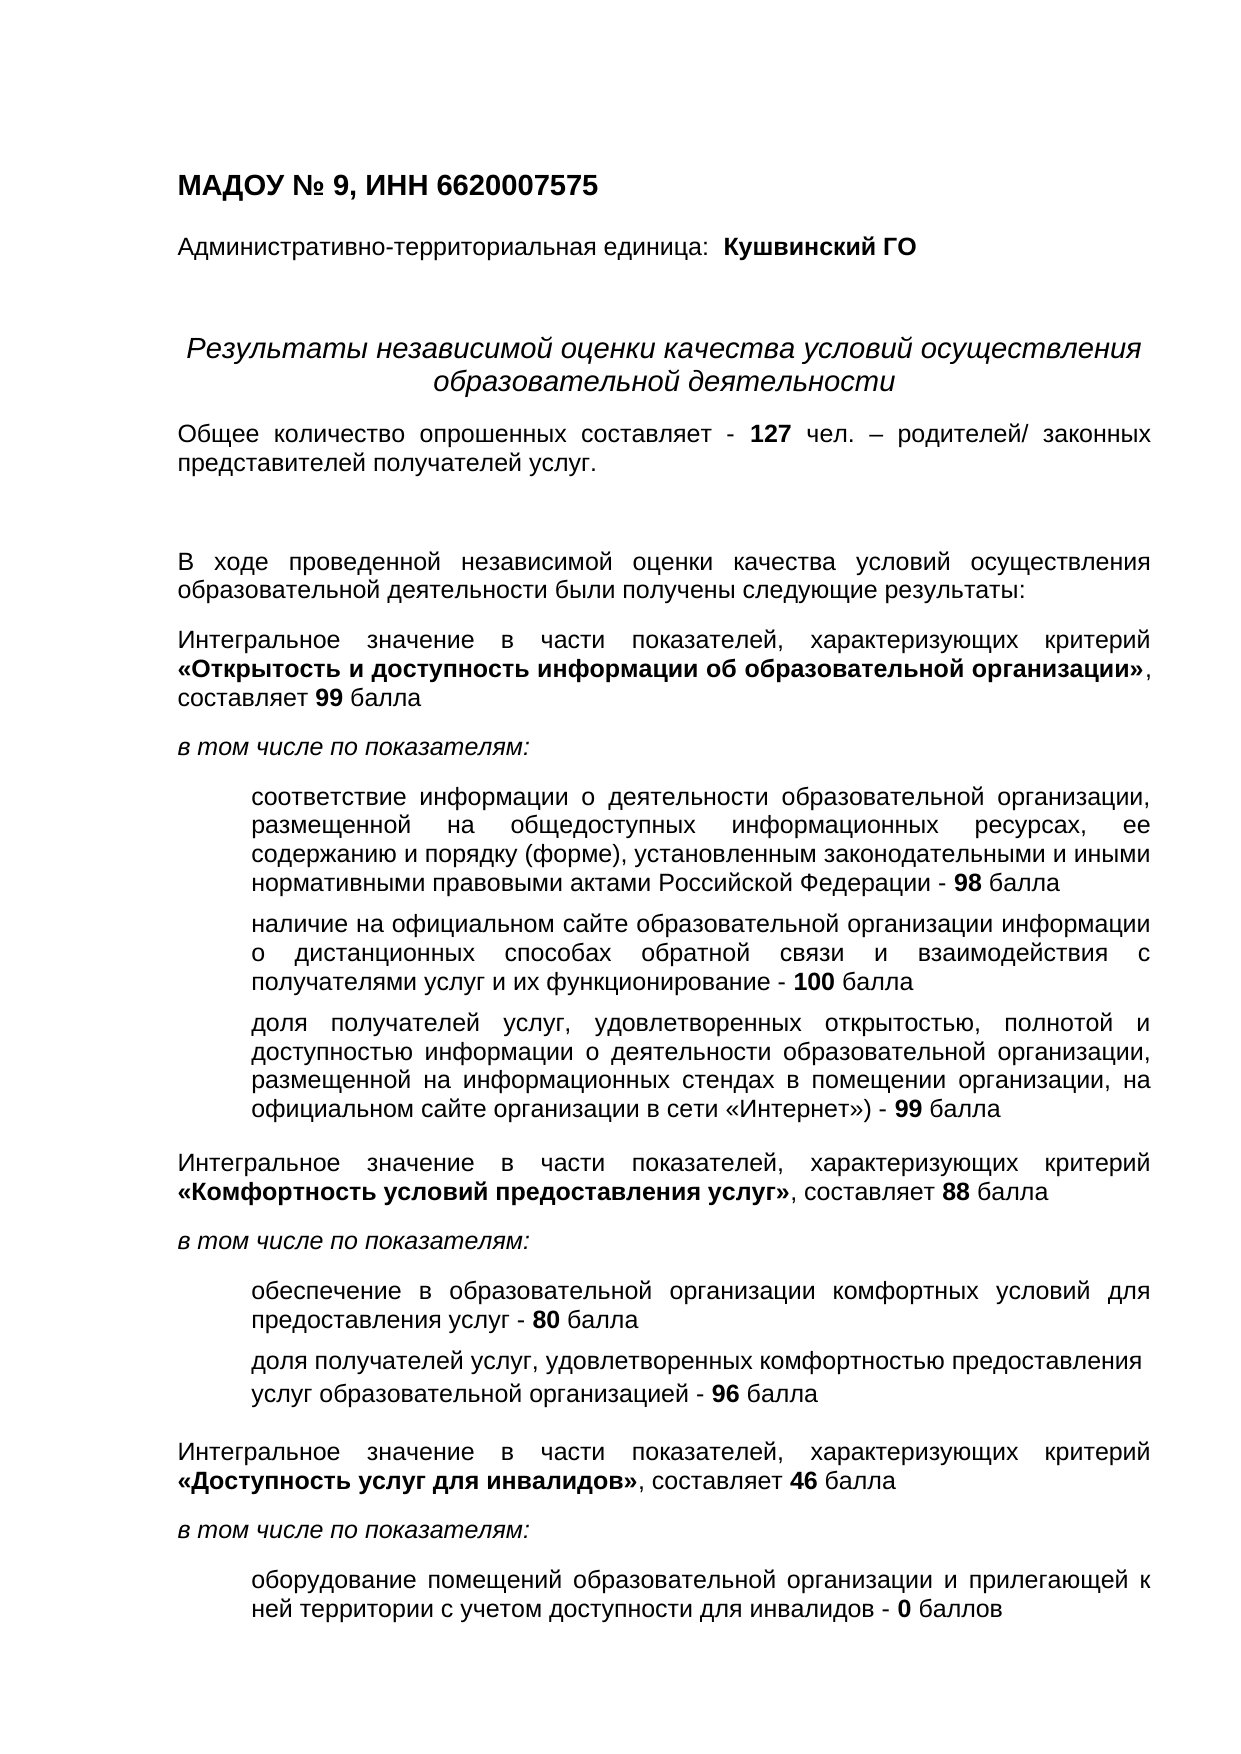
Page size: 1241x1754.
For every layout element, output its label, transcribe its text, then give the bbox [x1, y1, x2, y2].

text оборудование помещений образовательной организации и прилегающей к ней территории с учетом доступности для инвалидов - 0 баллов [251, 1565, 1152, 1622]
text в том числе по показателям: [177, 732, 1152, 761]
text в том числе по показателям: [177, 1226, 1152, 1255]
text Административно-территориальная единица: Кушвинский ГО [177, 232, 1152, 260]
text в том числе по показателям: [177, 1515, 1152, 1544]
text обеспечение в образовательной организации комфортных условий для предоставления услуг - 80 балла [251, 1276, 1152, 1333]
text Результаты независимой оценки качества условий осуществления образовательной деятельности [177, 331, 1152, 398]
text Интегральное значение в части показателей, характеризующих критерий «Комфортность условий предоставления услуг», составляет 88 балла [177, 1148, 1152, 1205]
text Интегральное значение в части показателей, характеризующих критерий «Доступность услуг для инвалидов», составляет 46 балла [177, 1437, 1152, 1494]
text наличие на официальном сайте образовательной организации информации о дистанционных способах обратной связи и взаимодействия с получателями услуг и их функционирование - 100 балла [251, 909, 1152, 995]
subtitle МАДОУ № 9, ИНН 6620007575 [177, 168, 1152, 202]
text В ходе проведенной независимой оценки качества условий осуществления образовательной деятельности были получены следующие результаты: [177, 547, 1152, 604]
text доля получателей услуг, удовлетворенных комфортностью предоставления услуг образовательной организацией - 96 балла [251, 1346, 1152, 1408]
text Интегральное значение в части показателей, характеризующих критерий «Открытость и доступность информации об образовательной организации», составляет 99 балла [177, 625, 1152, 711]
text соответствие информации о деятельности образовательной организации, размещенной на общедоступных информационных ресурсах, ее содержанию и порядку (форме), установленным законодательными и иными нормативными правовыми актами Российской Федерации - 98 балла [251, 782, 1152, 897]
text доля получателей услуг, удовлетворенных открытостью, полнотой и доступностью информации о деятельности образовательной организации, размещенной на информационных стендах в помещении организации, на официальном сайте организации в сети «Интернет») - 99 балла [251, 1008, 1152, 1123]
text Общее количество опрошенных составляет - 127 чел. – родителей/ законных представителей получателей услуг. [177, 419, 1152, 476]
